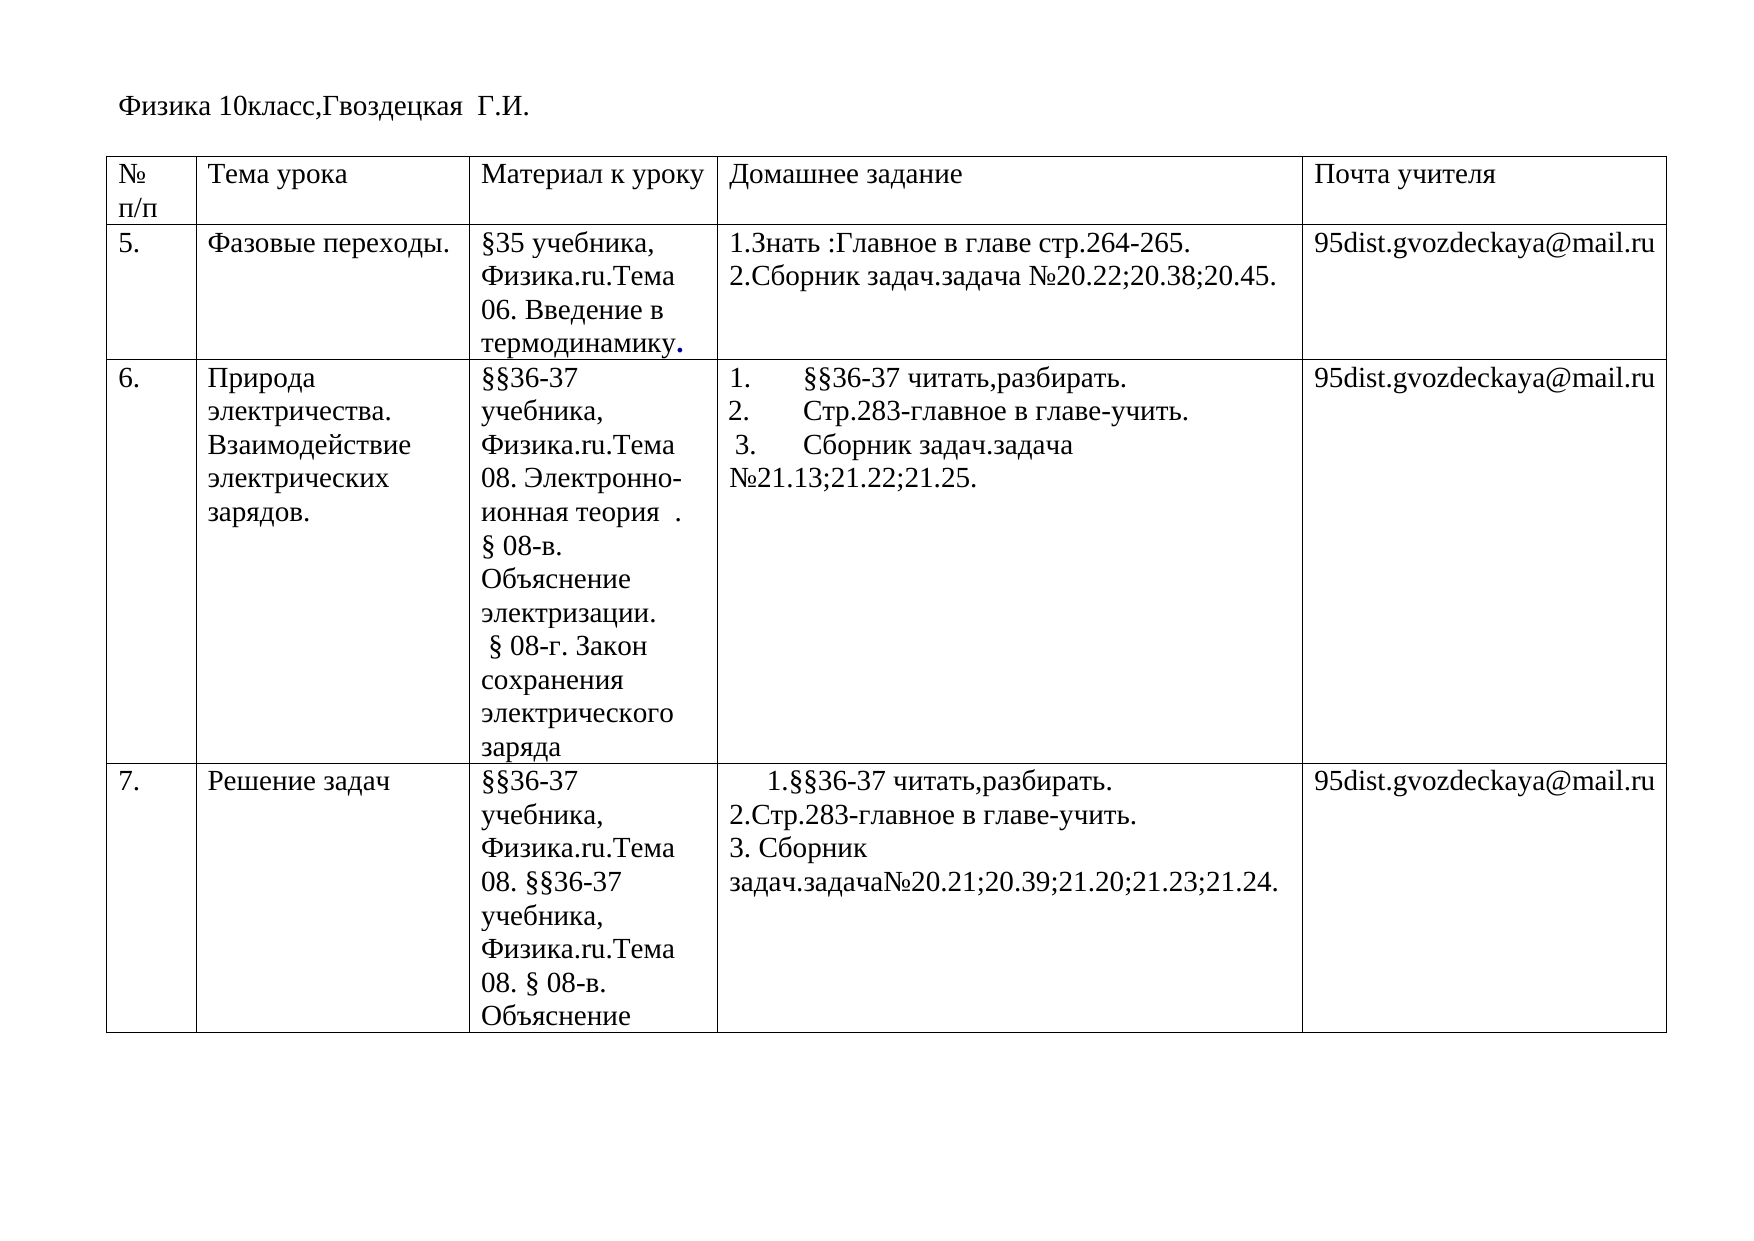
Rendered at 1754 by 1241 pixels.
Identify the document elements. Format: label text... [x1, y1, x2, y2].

table_cell §§36-37 читать,разбирать. Стр.283-главное в главе-учить. Сборник задач.задача №21.13;21.22;21.25. [718, 360, 1302, 762]
text Физика 10класс,Гвоздецкая Г.И. [118, 88, 1636, 122]
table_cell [1303, 764, 1666, 1032]
table_cell 5. [107, 225, 196, 359]
table_cell Природа электричества. Взаимодействие электрических зарядов. [197, 360, 469, 762]
table_header Материал к уроку [470, 157, 717, 224]
table_cell 95dist.gvozdeckaya@mail.ru [1303, 225, 1666, 359]
table_cell 1.Знать :Главное в главе стр.264-265. 2.Сборник задач.задача №20.22;20.38;20.45. [718, 225, 1302, 359]
table_cell §35 учебника, Физика.ru.Тема 06. Введение в термодинамику. [470, 225, 717, 359]
table_cell 95dist.gvozdeckaya@mail.ru [1303, 360, 1666, 762]
table_cell §§36-37 учебника, Физика.ru.Тема 08. §§36-37 учебника, Физика.ru.Тема 08. § 08-в. Объяснение электризации [470, 764, 717, 1032]
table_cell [718, 764, 1302, 1032]
table_header Тема урока [197, 157, 469, 224]
table_cell Решение задач [197, 764, 469, 1032]
table_header Домашнее задание [718, 157, 1302, 224]
table_cell Фазовые переходы. [197, 225, 469, 359]
table_header № п/п [107, 157, 196, 224]
table_cell §§36-37 учебника, Физика.ru.Тема 08. Электронно-ионная теория . § 08-в. Объяснение электризации. § 08-г. Закон сохранения электрического заряда [470, 360, 717, 762]
table_header Почта учителя [1303, 157, 1666, 224]
table_cell 6. [107, 360, 196, 762]
table_cell 7. [107, 764, 196, 1032]
